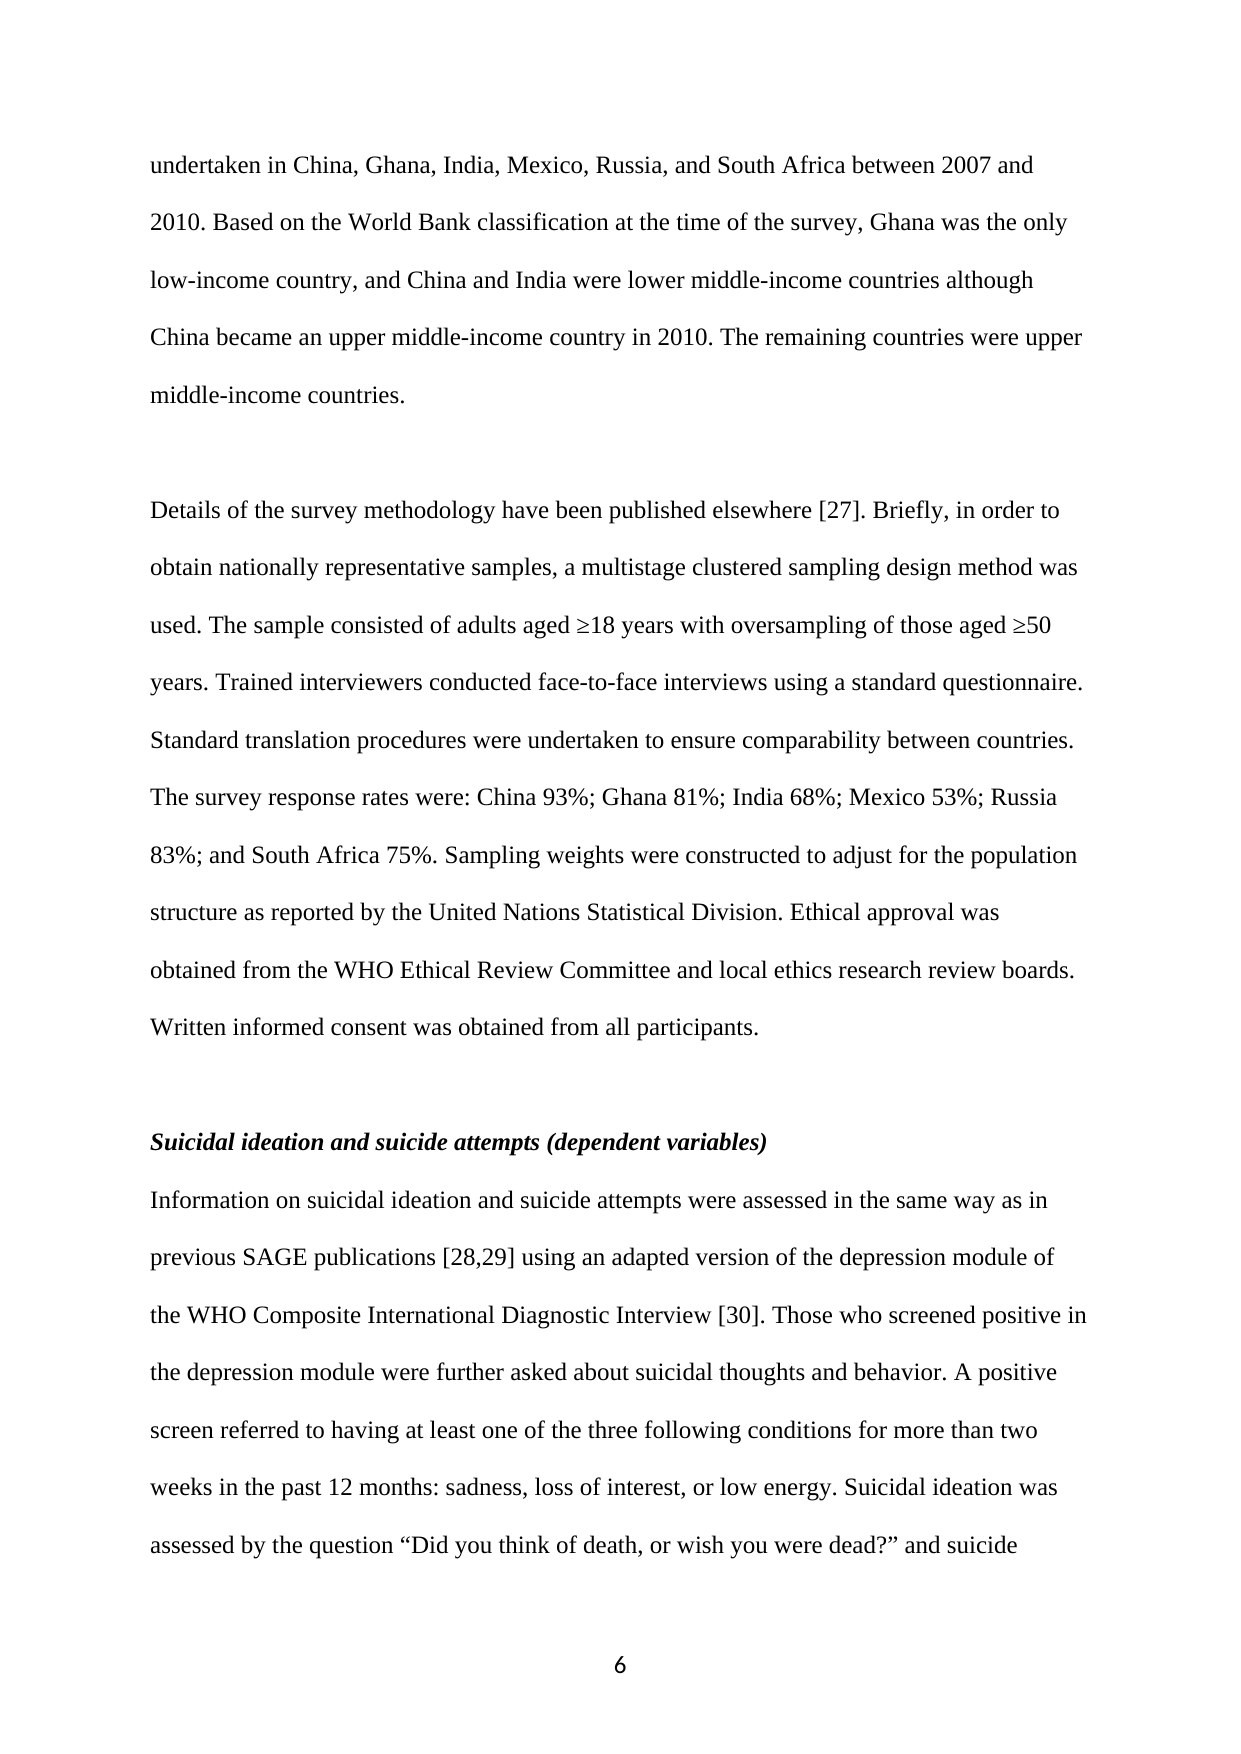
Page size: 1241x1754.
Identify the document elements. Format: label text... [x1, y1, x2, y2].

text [150, 1185, 1090, 1559]
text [150, 150, 1090, 409]
text Suicidal ideation and suicide attempts (dependent variables) [150, 1127, 1090, 1156]
text Details of the survey methodology have been published elsewhere [27]. Briefly, in order to obtain nationally representative samples, a multistage clustered sampling design method was used. The sample consisted of adults aged ≥18 years with oversampling of those aged ≥50 years. Trained interviewers conducted face-to-face interviews using a standard questionnaire. Standard translation procedures were undertaken to ensure comparability between countries. The survey response rates were: China 93%; Ghana 81%; India 68%; Mexico 53%; Russia 83%; and South Africa 75%. Sampling weights were constructed to adjust for the population structure as reported by the United Nations Statistical Division. Ethical approval was obtained from the WHO Ethical Review Committee and local ethics research review boards. Written informed consent was obtained from all participants. [150, 495, 1090, 1041]
